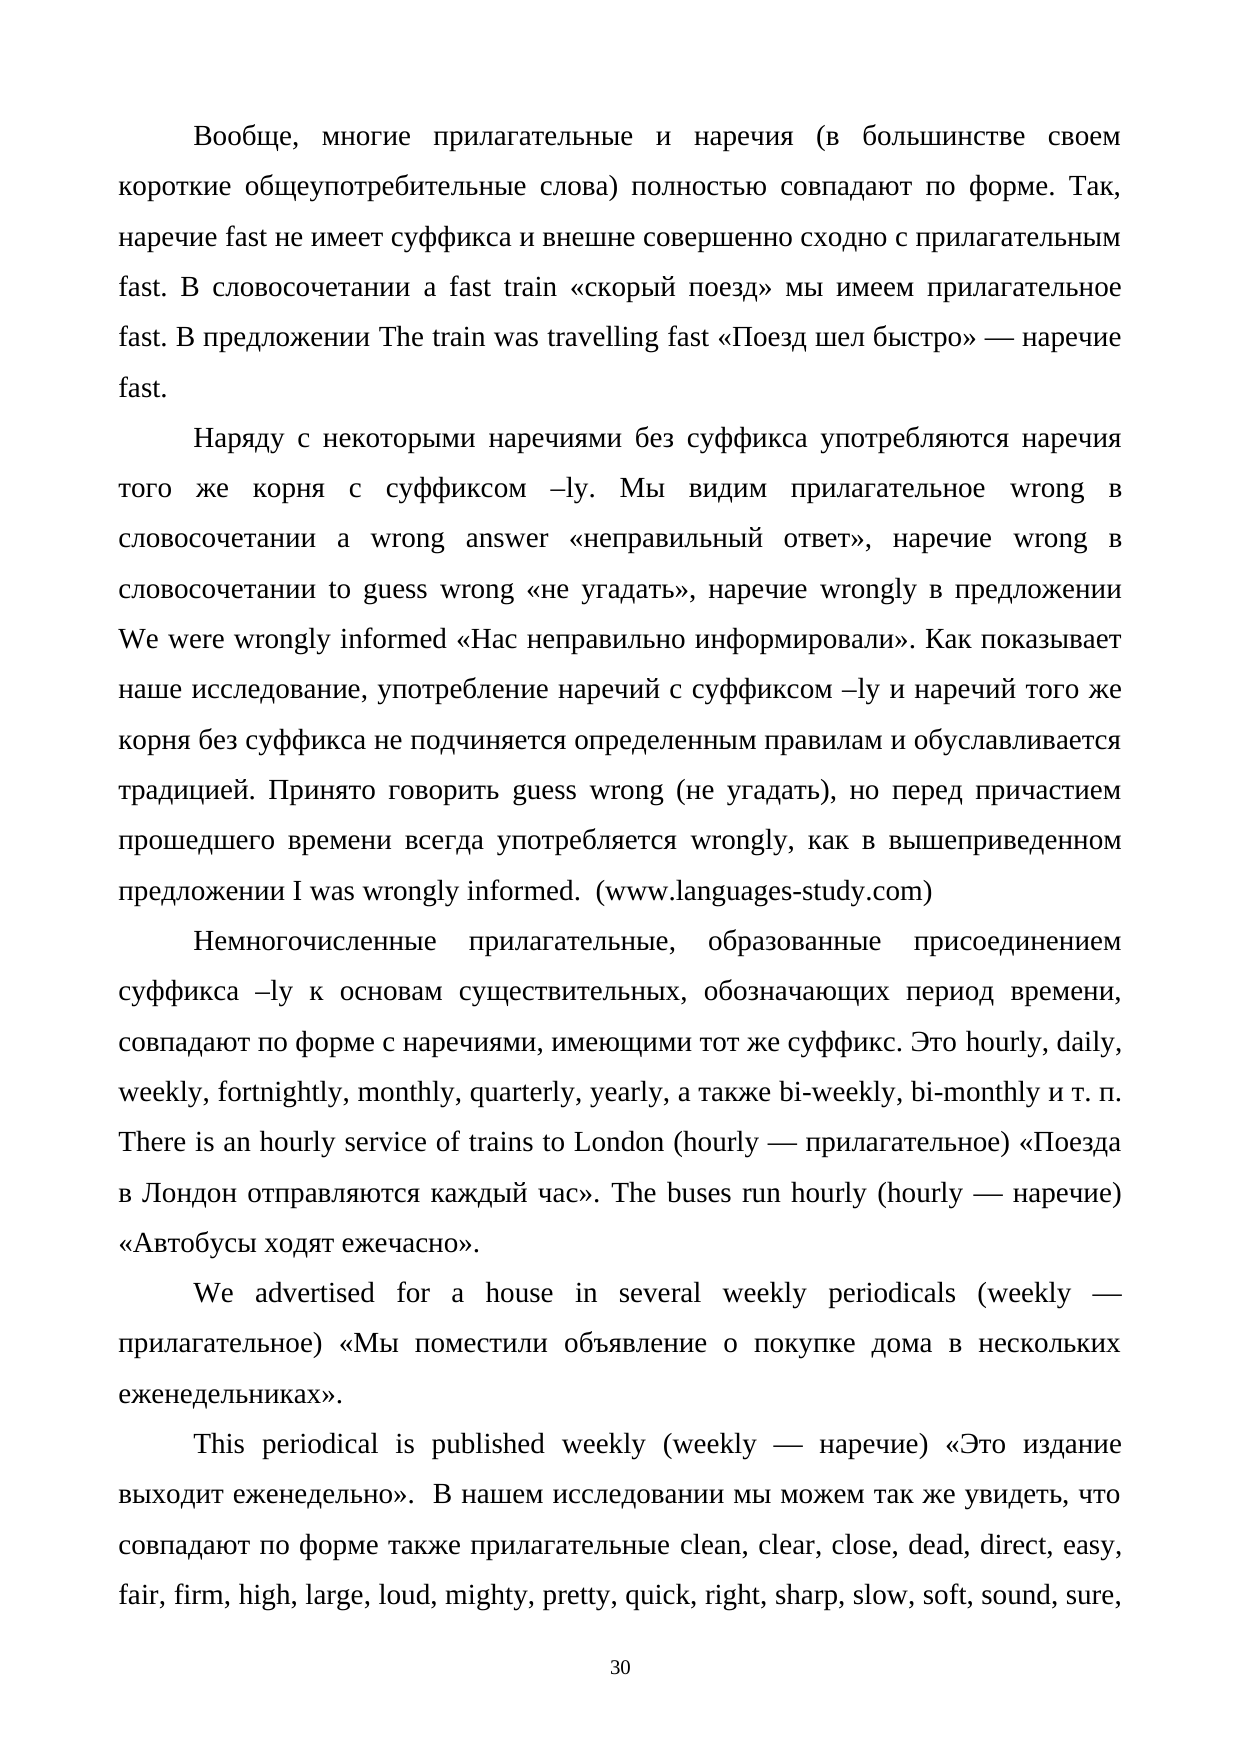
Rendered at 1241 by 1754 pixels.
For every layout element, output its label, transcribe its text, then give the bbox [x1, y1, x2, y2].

text We advertised for a house in several weekly periodicals (weekly — прилагательное) «Мы поместили объявление о покупке дома в нескольких еженедельниках». [118, 1275, 1122, 1409]
text Наряду с некоторыми наречиями без суффикса употребляются наречия того же корня с суффиксом –ly. Мы видим прилагательное wrong в словосочетании a wrong answer «неправильный ответ», наречие wrong в словосочетании to guess wrong «не угадать», наречие wrongly в предложении We were wrongly informed «Нас неправильно информировали». Как показывает наше исследование, употребление наречий с суффиксом –ly и наречий того же корня без суффикса не подчиняется определенным правилам и обуславливается традицией. Принято говорить guess wrong (не угадать), но перед причастием прошедшего времени всегда употребляется wrongly, как в вышеприведенном предложении I was wrongly informed. (www.languages-study.com) [118, 420, 1122, 906]
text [118, 1426, 1122, 1611]
text Немногочисленные прилагательные, образованные присоединением суффикса –ly к основам существительных, обозначающих период времени, совпадают по форме с наречиями, имеющими тот же суффикс. Это hourly, daily, weekly, fortnightly, monthly, quarterly, yearly, а также bi-weekly, bi-monthly и т. п. There is an hourly service of trains to London (hourly — прилагательное) «Поезда в Лондон отправляются каждый час». The buses run hourly (hourly — наречие) «Автобусы ходят ежечасно». [118, 923, 1122, 1258]
text Вообще, многие прилагательные и наречия (в большинстве своем короткие общеупотребительные слова) полностью совпадают по форме. Так, наречие fast не имеет суффикса и внешне совершенно сходно с прилагательным fast. В словосочетании a fast train «скорый поезд» мы имеем прилагательное fast. В предложении The train was travelling fast «Поезд шел быстро» — наречие fast. [118, 118, 1122, 403]
